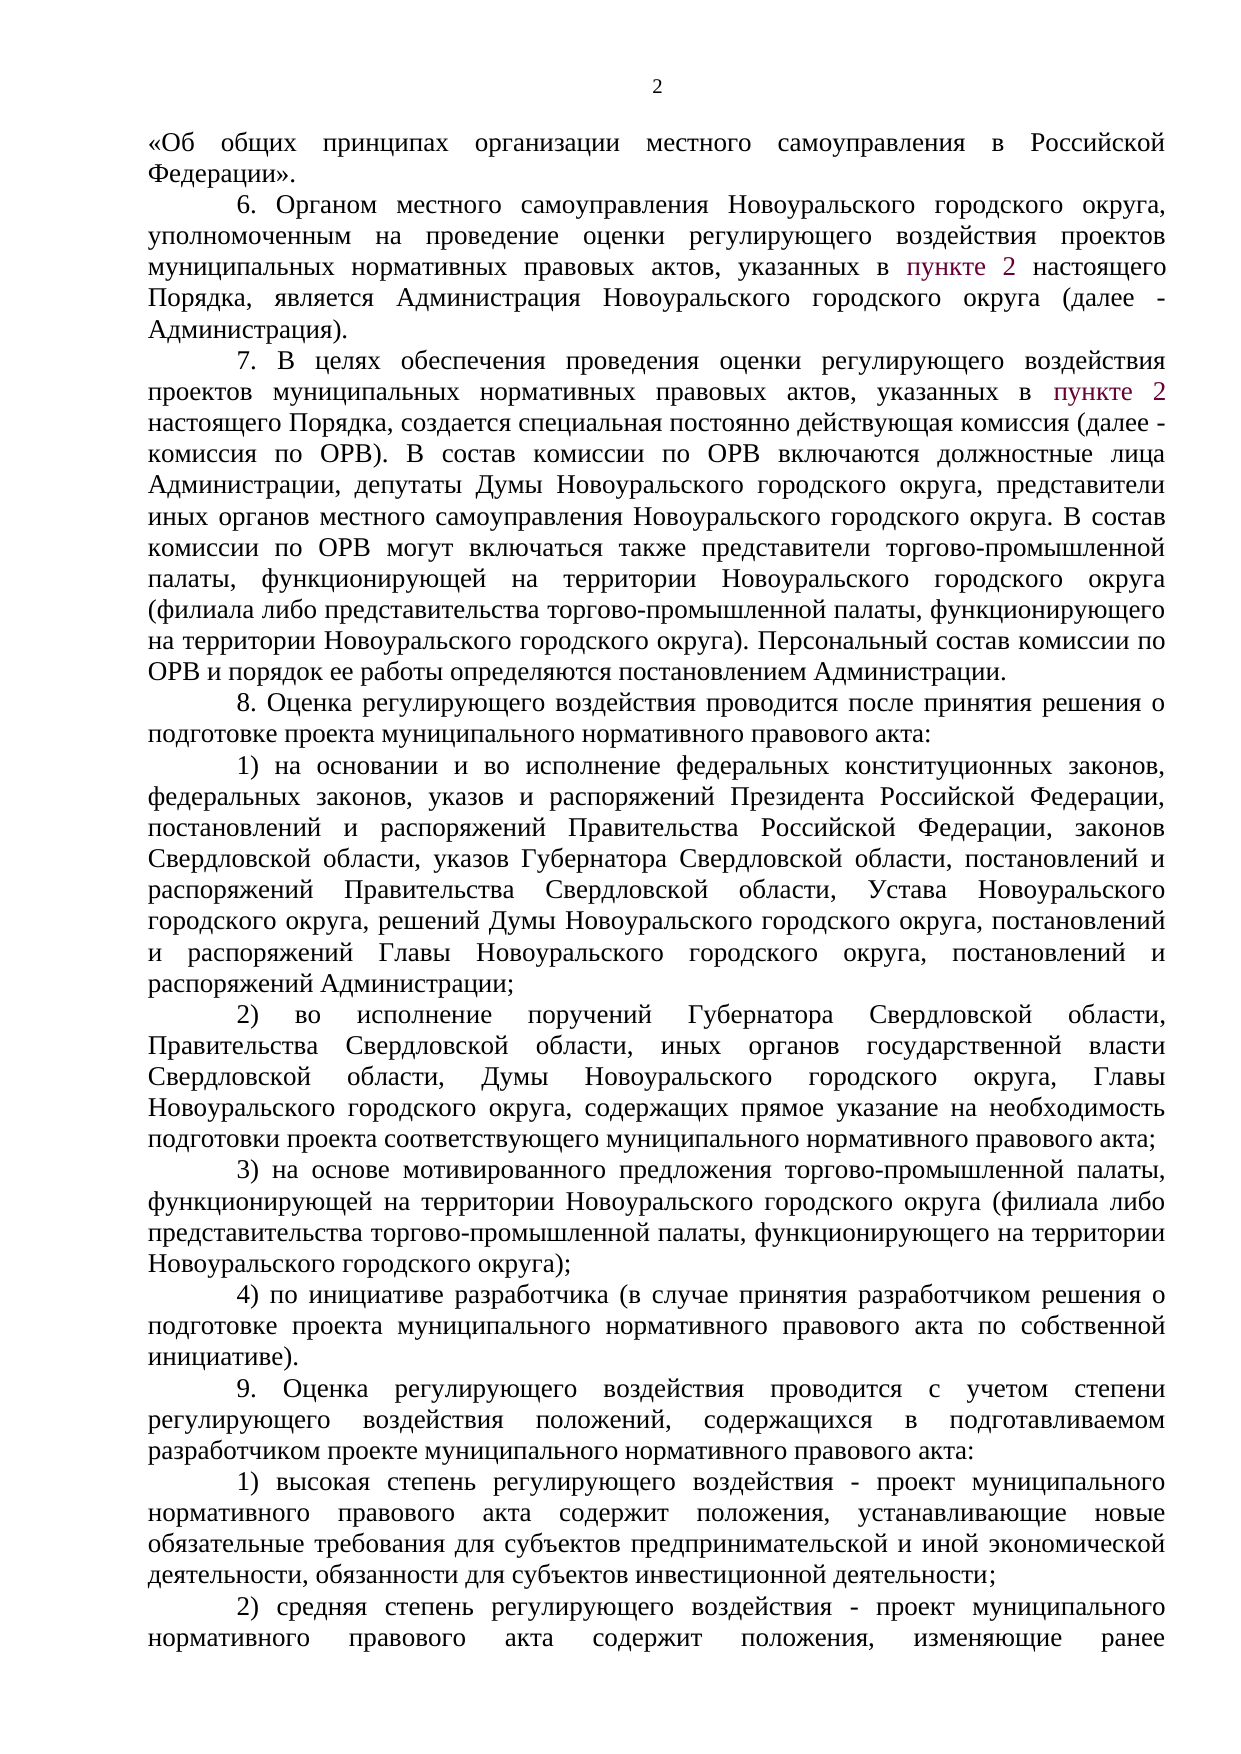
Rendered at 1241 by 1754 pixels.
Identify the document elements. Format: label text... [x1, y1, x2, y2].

title 1) на основании и во исполнение федеральных конституционных законов, федеральных законов, указов и распоряжений Президента Российской Федерации, постановлений и распоряжений Правительства Российской Федерации, законов Свердловской области, указов Губернатора Свердловской области, постановлений и распоряжений Правительства Свердловской области, Устава Новоуральского городского округа, решений Думы Новоуральского городского округа, постановлений и распоряжений Главы Новоуральского городского округа, постановлений и распоряжений Администрации; [148, 749, 1167, 998]
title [148, 126, 1167, 188]
title 7. В целях обеспечения проведения оценки регулирующего воздействия проектов муниципальных нормативных правовых актов, указанных в пункте 2 настоящего Порядка, создается специальная постоянно действующая комиссия (далее - комиссия по ОРВ). В состав комиссии по ОРВ включаются должностные лица Администрации, депутаты Думы Новоуральского городского округа, представители иных органов местного самоуправления Новоуральского городского округа. В состав комиссии по ОРВ могут включаться также представители торгово-промышленной палаты, функционирующей на территории Новоуральского городского округа (филиала либо представительства торгово-промышленной палаты, функционирующего на территории Новоуральского городского округа). Персональный состав комиссии по ОРВ и порядок ее работы определяются постановлением Администрации. [148, 344, 1167, 686]
title 9. Оценка регулирующего воздействия проводится с учетом степени регулирующего воздействия положений, содержащихся в подготавливаемом разработчиком проекте муниципального нормативного правового акта: [148, 1372, 1167, 1465]
title 2) во исполнение поручений Губернатора Свердловской области, Правительства Свердловской области, иных органов государственной власти Свердловской области, Думы Новоуральского городского округа, Главы Новоуральского городского округа, содержащих прямое указание на необходимость подготовки проекта соответствующего муниципального нормативного правового акта; [148, 998, 1167, 1154]
title 3) на основе мотивированного предложения торгово-промышленной палаты, функционирующей на территории Новоуральского городского округа (филиала либо представительства торгово-промышленной палаты, функционирующего на территории Новоуральского городского округа); [148, 1154, 1167, 1278]
title 1) высокая степень регулирующего воздействия - проект муниципального нормативного правового акта содержит положения, устанавливающие новые обязательные требования для субъектов предпринимательской и иной экономической деятельности, обязанности для субъектов инвестиционной деятельности; [148, 1465, 1167, 1590]
title 4) по инициативе разработчика (в случае принятия разработчиком решения о подготовке проекта муниципального нормативного правового акта по собственной инициативе). [148, 1278, 1167, 1372]
title 6. Органом местного самоуправления Новоуральского городского округа, уполномоченным на проведение оценки регулирующего воздействия проектов муниципальных нормативных правовых актов, указанных в пункте 2 настоящего Порядка, является Администрация Новоуральского городского округа (далее - Администрация). [148, 188, 1167, 344]
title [148, 1590, 1167, 1652]
title 8. Оценка регулирующего воздействия проводится после принятия решения о подготовке проекта муниципального нормативного правового акта: [148, 686, 1167, 749]
